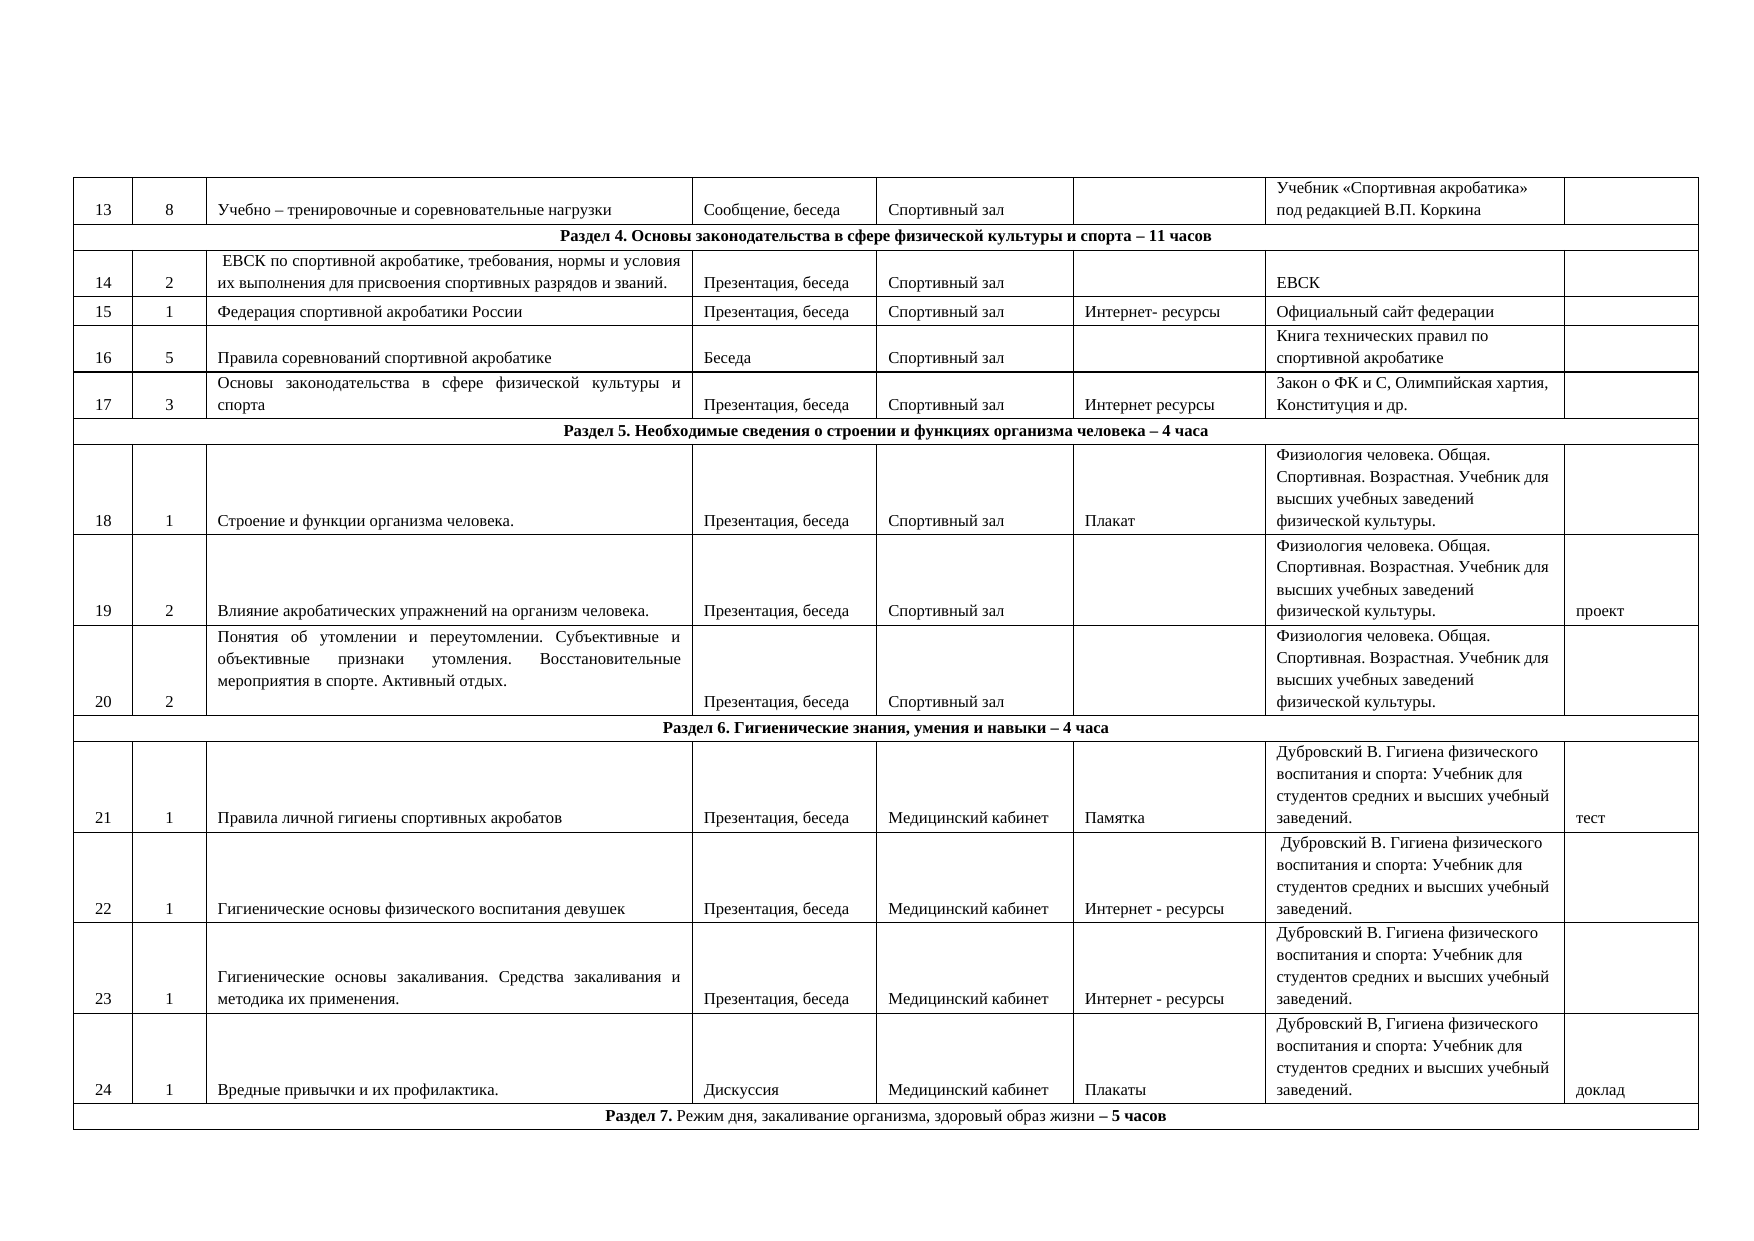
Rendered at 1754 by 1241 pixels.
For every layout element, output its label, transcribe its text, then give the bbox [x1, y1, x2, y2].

table_cell Основы законодательства в сфере физической культуры и спорта [207, 373, 692, 418]
table_cell Вредные привычки и их профилактика. [207, 1014, 692, 1103]
table_cell 13 [74, 178, 132, 224]
table_cell [1565, 373, 1698, 418]
table_cell [1565, 251, 1698, 296]
table_cell [1074, 626, 1265, 715]
table_cell 1 [133, 445, 206, 534]
table_cell 23 [74, 923, 132, 1012]
table_cell 1 [133, 1014, 206, 1103]
table_cell 18 [74, 445, 132, 534]
table_cell [1074, 251, 1265, 296]
table_cell [1565, 833, 1698, 922]
table_cell Презентация, беседа [693, 923, 876, 1012]
table_cell Спортивный зал [877, 535, 1073, 625]
table_cell Раздел 6. Гигиенические знания, умения и навыки – 4 часа [74, 716, 1698, 741]
table_cell 2 [133, 626, 206, 715]
table_cell Презентация, беседа [693, 373, 876, 418]
table_cell 1 [133, 833, 206, 922]
table_cell [1565, 297, 1698, 325]
table_cell ЕВСК [1266, 251, 1564, 296]
table_cell тест [1565, 742, 1698, 832]
table_cell Физиология человека. Общая. Спортивная. Возрастная. Учебник для высших учебных заведений физической культуры. [1266, 626, 1564, 715]
table_cell [1074, 535, 1265, 625]
table_cell Медицинский кабинет [877, 1014, 1073, 1103]
table_cell Презентация, беседа [693, 742, 876, 832]
table_cell Спортивный зал [877, 445, 1073, 534]
table_cell Спортивный зал [877, 297, 1073, 325]
table_cell Презентация, беседа [693, 297, 876, 325]
table_cell Гигиенические основы закаливания. Средства закаливания и методика их применения. [207, 923, 692, 1012]
table_cell Презентация, беседа [693, 445, 876, 534]
table_cell 2 [133, 251, 206, 296]
table_cell 1 [133, 923, 206, 1012]
table_cell Презентация, беседа [693, 251, 876, 296]
table_cell Дискуссия [693, 1014, 876, 1103]
table_cell доклад [1565, 1014, 1698, 1103]
table_cell Плакаты [1074, 1014, 1265, 1103]
table_cell Раздел 4. Основы законодательства в сфере физической культуры и спорта – 11 часов [74, 225, 1698, 250]
table_cell 24 [74, 1014, 132, 1103]
table_cell Интернет - ресурсы [1074, 923, 1265, 1012]
table_cell Официальный сайт федерации [1266, 297, 1564, 325]
table_cell Строение и функции организма человека. [207, 445, 692, 534]
table_cell Плакат [1074, 445, 1265, 534]
table_cell [1565, 626, 1698, 715]
table_cell Физиология человека. Общая. Спортивная. Возрастная. Учебник для высших учебных заведений физической культуры. [1266, 445, 1564, 534]
table_cell Медицинский кабинет [877, 833, 1073, 922]
table_cell Медицинский кабинет [877, 923, 1073, 1012]
table_cell Влияние акробатических упражнений на организм человека. [207, 535, 692, 625]
table_cell Дубровский В. Гигиена физического воспитания и спорта: Учебник для студентов средних и высших учебный заведений. [1266, 742, 1564, 832]
table_cell Учебно – тренировочные и соревновательные нагрузки [207, 178, 692, 224]
table_cell Беседа [693, 326, 876, 371]
table_cell 2 [133, 535, 206, 625]
table_cell Раздел 7. Режим дня, закаливание организма, здоровый образ жизни – 5 часов [74, 1104, 1698, 1129]
table_cell [1565, 445, 1698, 534]
table_cell Презентация, беседа [693, 626, 876, 715]
table_cell Дубровский В. Гигиена физического воспитания и спорта: Учебник для студентов средних и высших учебный заведений. [1266, 833, 1564, 922]
table_cell Правила соревнований спортивной акробатике [207, 326, 692, 371]
table_cell Физиология человека. Общая. Спортивная. Возрастная. Учебник для высших учебных заведений физической культуры. [1266, 535, 1564, 625]
table_cell Спортивный зал [877, 326, 1073, 371]
table_cell 19 [74, 535, 132, 625]
table_cell ЕВСК по спортивной акробатике, требования, нормы и условия их выполнения для присвоения спортивных разрядов и званий. [207, 251, 692, 296]
table_cell Дубровский В. Гигиена физического воспитания и спорта: Учебник для студентов средних и высших учебный заведений. [1266, 923, 1564, 1012]
table_cell Правила личной гигиены спортивных акробатов [207, 742, 692, 832]
table_cell Понятия об утомлении и переутомлении. Субъективные и объективные признаки утомления. Восстановительные мероприятия в спорте. Активный отдых. [207, 626, 692, 715]
table_cell 17 [74, 373, 132, 418]
table_cell 21 [74, 742, 132, 832]
table_cell Спортивный зал [877, 178, 1073, 224]
table_cell Памятка [1074, 742, 1265, 832]
table_cell 5 [133, 326, 206, 371]
table_cell Сообщение, беседа [693, 178, 876, 224]
table_cell Интернет ресурсы [1074, 373, 1265, 418]
table_cell Федерация спортивной акробатики России [207, 297, 692, 325]
table_cell Спортивный зал [877, 626, 1073, 715]
table_cell [1565, 923, 1698, 1012]
table_cell 8 [133, 178, 206, 224]
table_cell Гигиенические основы физического воспитания девушек [207, 833, 692, 922]
table_cell 20 [74, 626, 132, 715]
table_cell Дубровский В, Гигиена физического воспитания и спорта: Учебник для студентов средних и высших учебный заведений. [1266, 1014, 1564, 1103]
table_cell проект [1565, 535, 1698, 625]
table_cell [1565, 326, 1698, 371]
table_cell Раздел 5. Необходимые сведения о строении и функциях организма человека – 4 часа [74, 419, 1698, 444]
table_cell [1074, 178, 1265, 224]
table_cell Закон о ФК и С, Олимпийская хартия, Конституция и др. [1266, 373, 1564, 418]
table_cell [1565, 178, 1698, 224]
table_cell 15 [74, 297, 132, 325]
table_cell Книга технических правил по спортивной акробатике [1266, 326, 1564, 371]
table_cell Презентация, беседа [693, 535, 876, 625]
table_cell Спортивный зал [877, 251, 1073, 296]
table_cell 3 [133, 373, 206, 418]
table_cell Медицинский кабинет [877, 742, 1073, 832]
table_cell [1074, 326, 1265, 371]
table_cell 14 [74, 251, 132, 296]
table_cell Интернет - ресурсы [1074, 833, 1265, 922]
table_cell 1 [133, 742, 206, 832]
table_cell 1 [133, 297, 206, 325]
table_cell Интернет- ресурсы [1074, 297, 1265, 325]
table_cell 22 [74, 833, 132, 922]
table_cell Спортивный зал [877, 373, 1073, 418]
table_cell 16 [74, 326, 132, 371]
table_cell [1266, 178, 1564, 224]
table_cell Презентация, беседа [693, 833, 876, 922]
